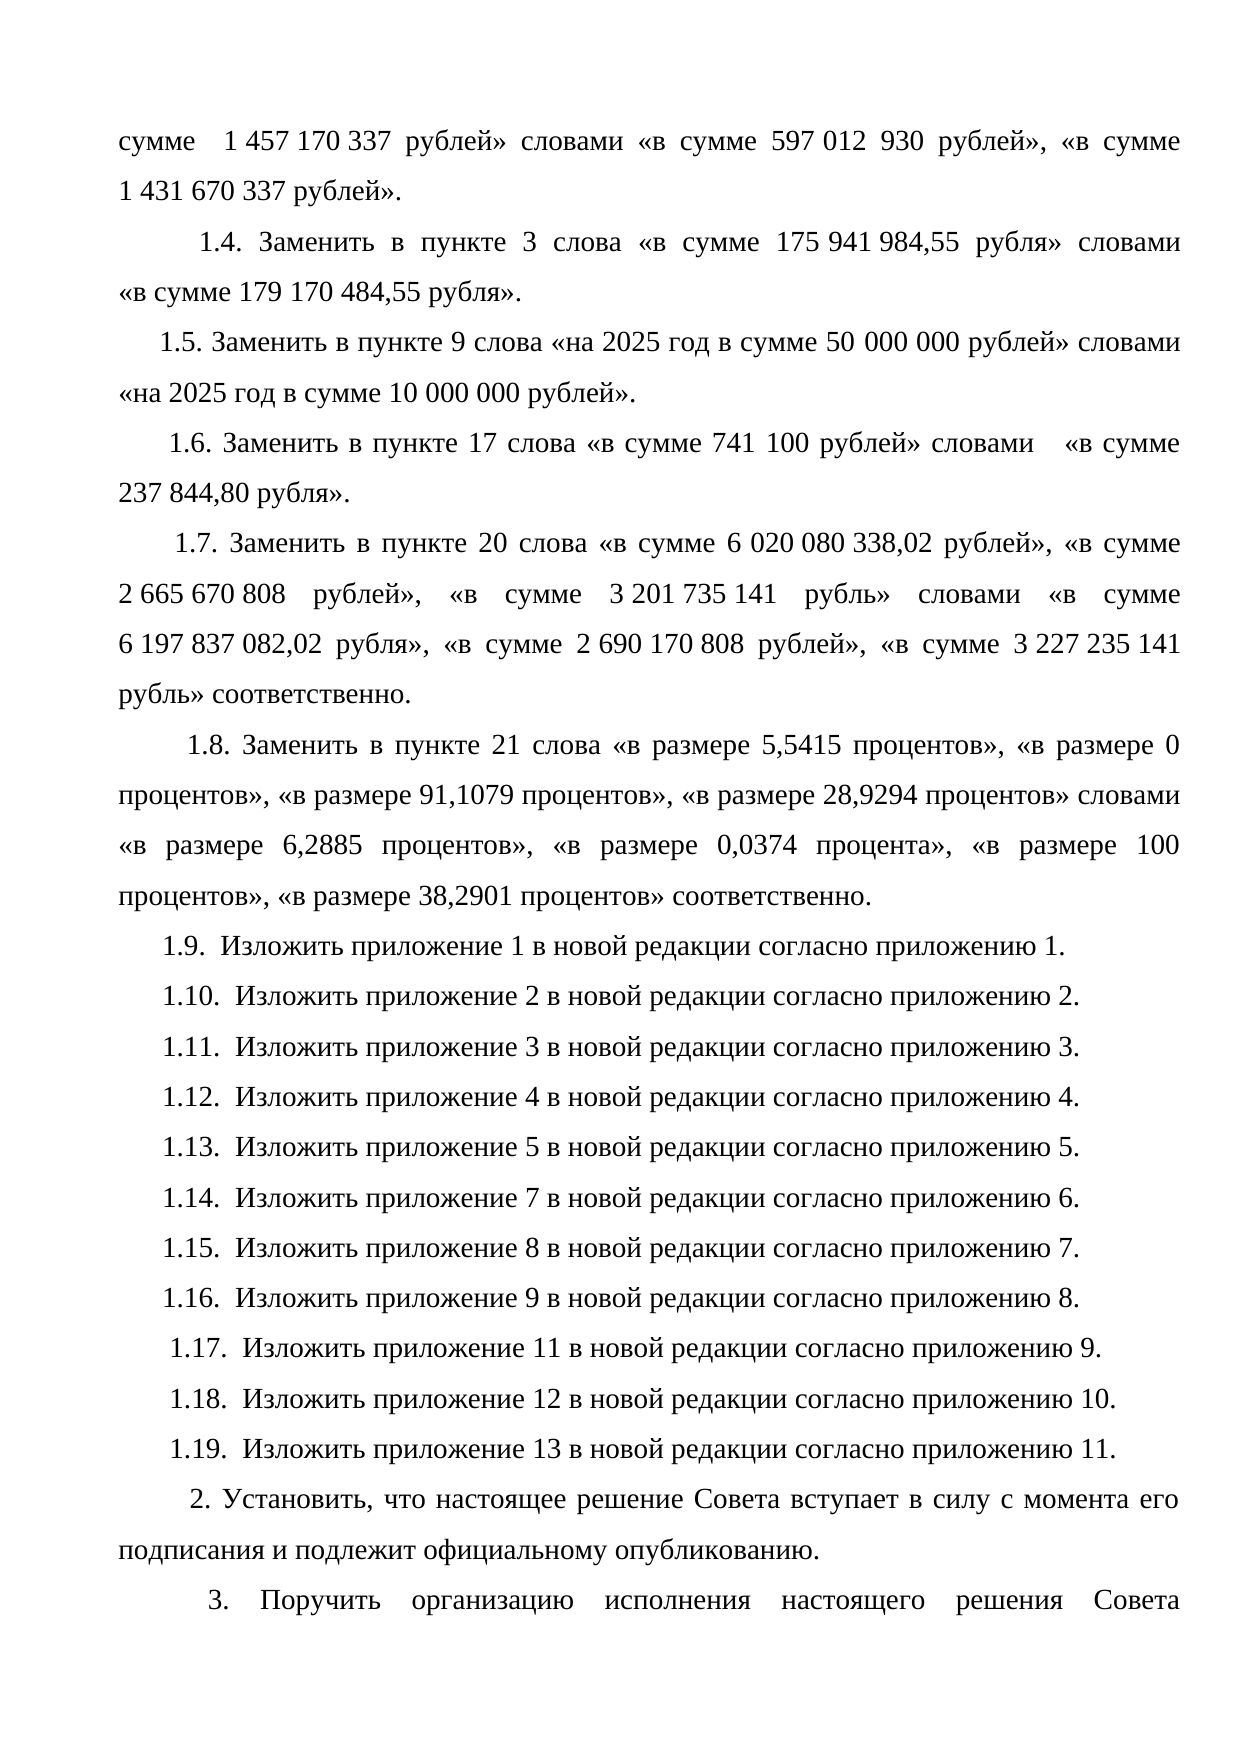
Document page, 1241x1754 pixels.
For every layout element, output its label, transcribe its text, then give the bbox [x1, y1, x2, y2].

text 1.9. Изложить приложение 1 в новой редакции согласно приложению 1. [118, 928, 1181, 962]
text 1.7. Заменить в пункте 20 слова «в сумме 6 020 080 338,02 рублей», «в сумме 2 665 670 808 рублей», «в сумме 3 201 735 141 рубль» словами «в сумме 6 197 837 082,02 рубля», «в сумме 2 690 170 808 рублей», «в сумме 3 227 235 141 рубль» соответственно. [118, 526, 1181, 710]
text 1.14. Изложить приложение 7 в новой редакции согласно приложению 6. [118, 1180, 1181, 1213]
text 1.13. Изложить приложение 5 в новой редакции согласно приложению 5. [118, 1129, 1181, 1163]
text 1.16. Изложить приложение 9 в новой редакции согласно приложению 8. [118, 1280, 1181, 1314]
text 1.17. Изложить приложение 11 в новой редакции согласно приложению 9. [118, 1331, 1181, 1364]
text 2. Установить, что настоящее решение Совета вступает в силу с момента его подписания и подлежит официальному опубликованию. [118, 1482, 1181, 1565]
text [118, 123, 1181, 207]
text 1.11. Изложить приложение 3 в новой редакции согласно приложению 3. [118, 1029, 1181, 1062]
text 1.12. Изложить приложение 4 в новой редакции согласно приложению 4. [118, 1079, 1181, 1113]
text 1.8. Заменить в пункте 21 слова «в размере 5,5415 процентов», «в размере 0 процентов», «в размере 91,1079 процентов», «в размере 28,9294 процентов» словами «в размере 6,2885 процентов», «в размере 0,0374 процента», «в размере 100 процентов», «в размере 38,2901 процентов» соответственно. [118, 727, 1181, 911]
text 1.10. Изложить приложение 2 в новой редакции согласно приложению 2. [118, 978, 1181, 1012]
text 1.19. Изложить приложение 13 в новой редакции согласно приложению 11. [118, 1431, 1181, 1465]
text 1.15. Изложить приложение 8 в новой редакции согласно приложению 7. [118, 1230, 1181, 1263]
text 1.4. Заменить в пункте 3 слова «в сумме 175 941 984,55 рубля» словами «в сумме 179 170 484,55 рубля». [118, 224, 1181, 308]
text 1.18. Изложить приложение 12 в новой редакции согласно приложению 10. [118, 1381, 1181, 1414]
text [118, 1582, 1181, 1616]
text 1.5. Заменить в пункте 9 слова «на 2025 год в сумме 50 000 000 рублей» словами «на 2025 год в сумме 10 000 000 рублей». [118, 324, 1181, 408]
text 1.6. Заменить в пункте 17 слова «в сумме 741 100 рублей» словами «в сумме 237 844,80 рубля». [118, 425, 1181, 509]
